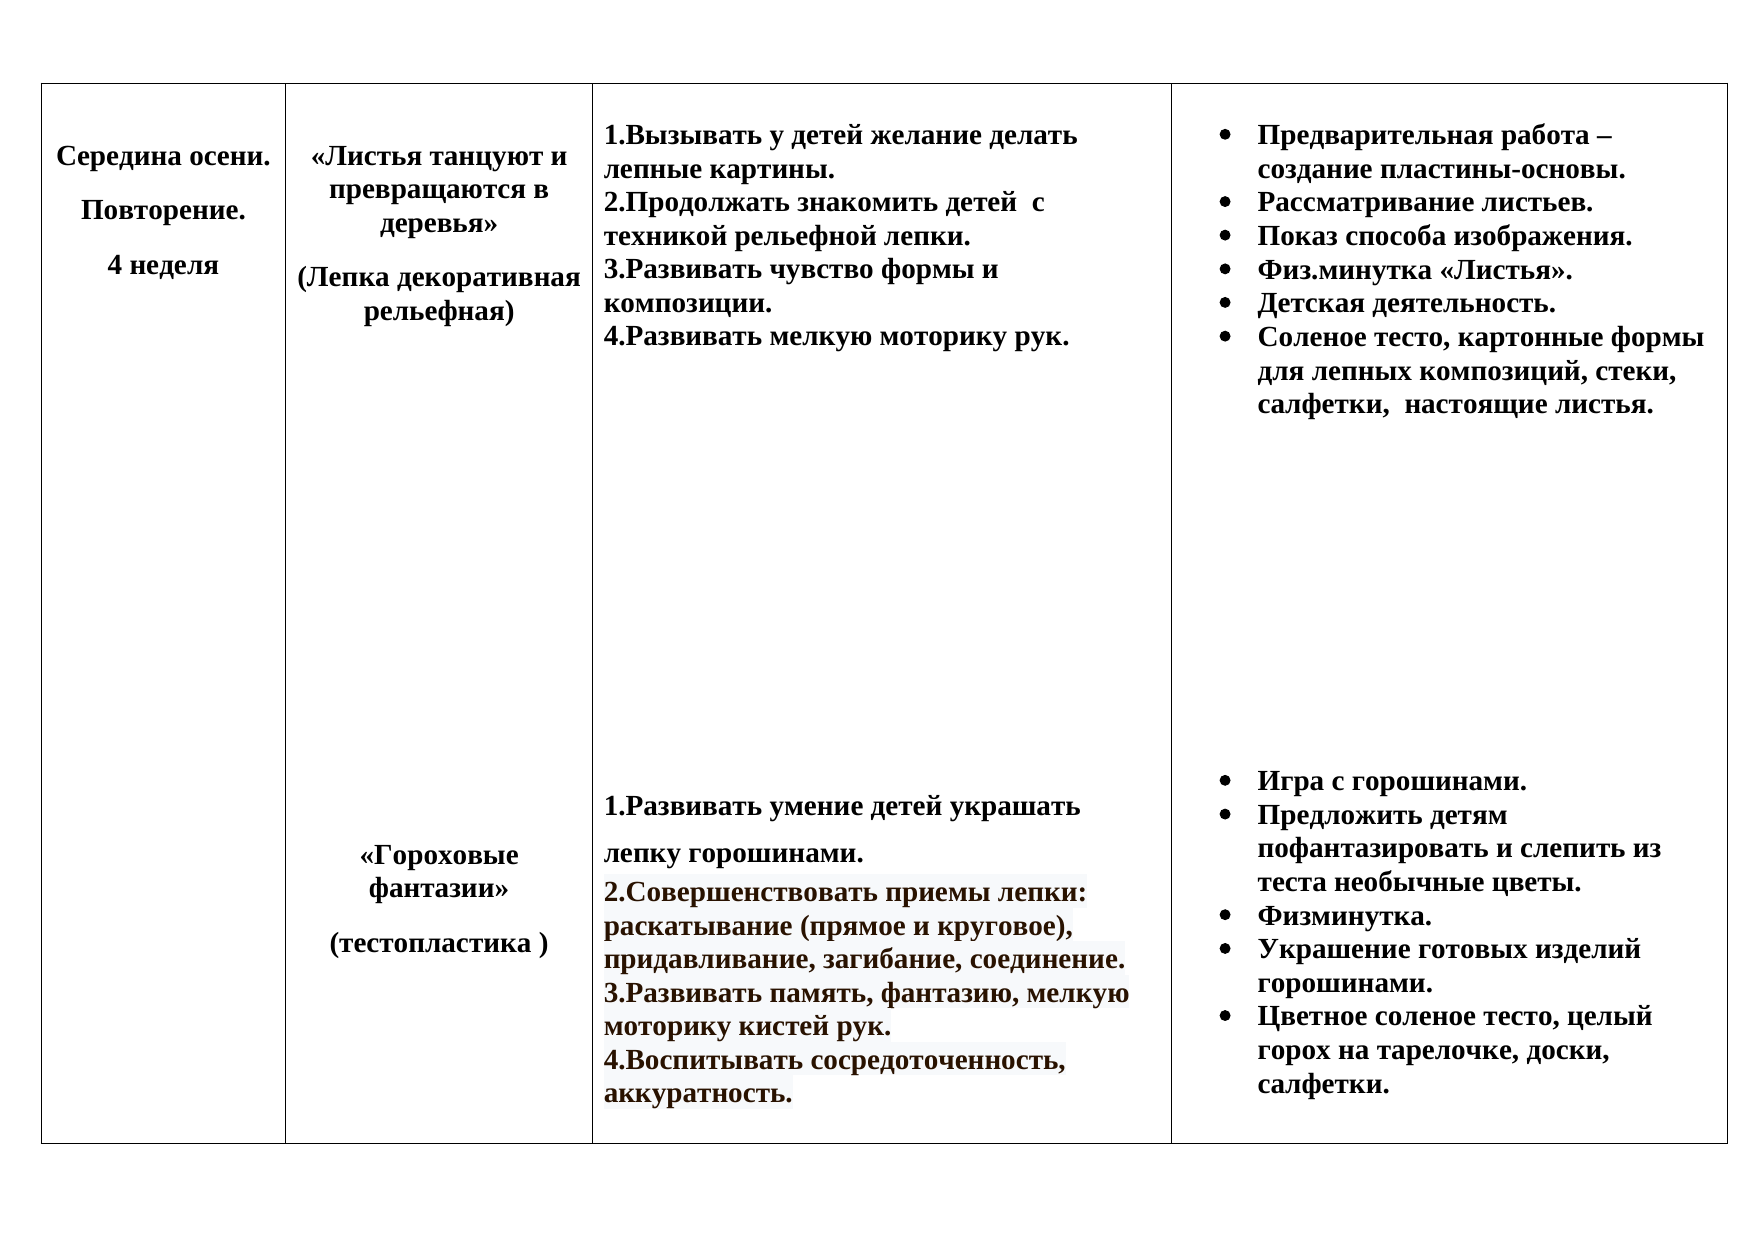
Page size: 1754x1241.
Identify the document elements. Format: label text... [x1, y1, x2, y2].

table_cell «Листья танцуют и превращаются в деревья» (Лепка декоративная рельефная) «Гороховые фантазии» (тестопластика ) [286, 84, 592, 1142]
table_cell Середина осени. Повторение. 4 неделя [42, 84, 285, 1142]
table_cell 1.Вызывать у детей желание делать лепные картины. 2.Продолжать знакомить детей с техникой рельефной лепки. 3.Развивать чувство формы и композиции. 4.Развивать мелкую моторику рук. 1.Развивать умение детей украшать лепку горошинами. 2.Совершенствовать приемы лепки: раскатывание (прямое и круговое), придавливание, загибание, соединение. 3.Развивать память, фантазию, мелкую моторику кистей рук. 4.Воспитывать сосредоточенность, аккуратность. [593, 84, 1171, 1142]
table_cell Предварительная работа – создание пластины-основы. Рассматривание листьев. Показ способа изображения. Физ.минутка «Листья». Детская деятельность. Соленое тесто, картонные формы для лепных композиций, стеки, салфетки, настоящие листья. Игра с горошинами. Предложить детям пофантазировать и слепить из теста необычные цветы. Физминутка. Украшение готовых изделий горошинами. Цветное соленое тесто, целый горох на тарелочке, доски, салфетки. [1172, 84, 1727, 1142]
